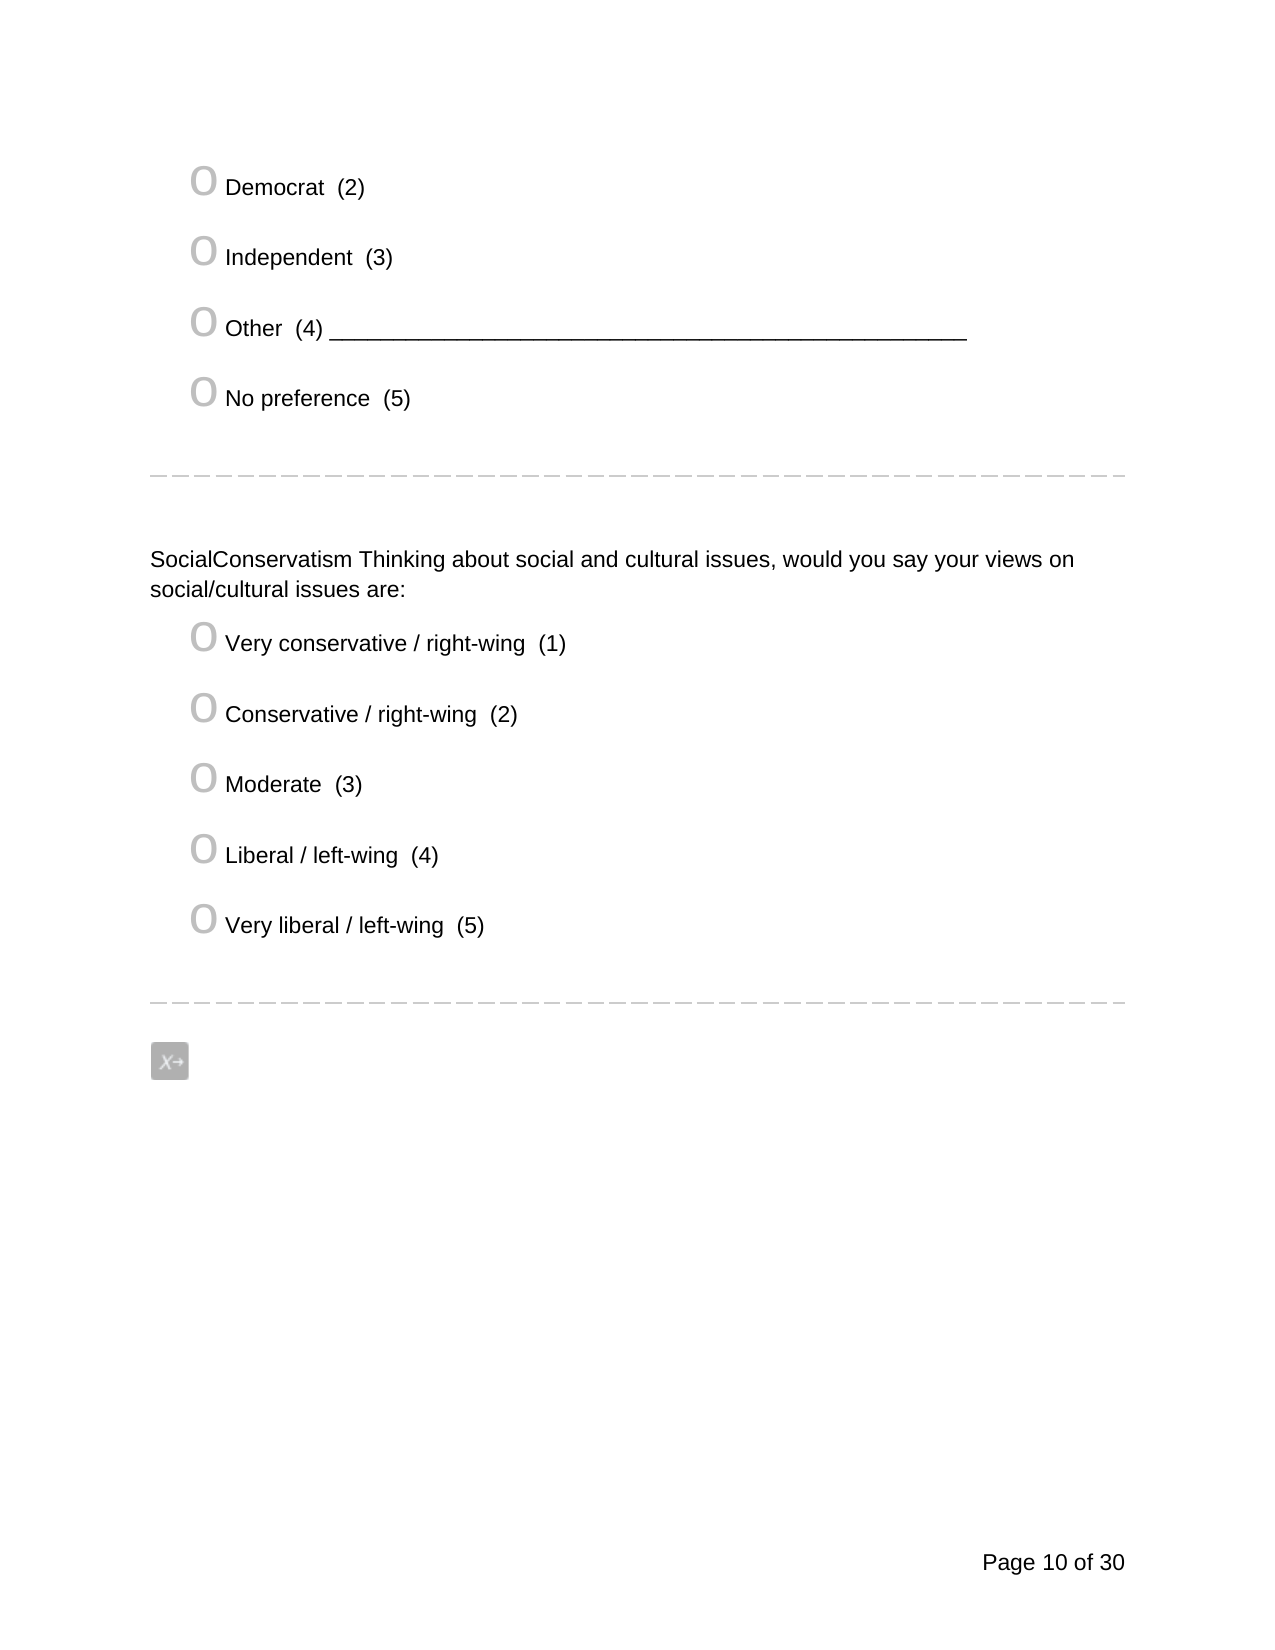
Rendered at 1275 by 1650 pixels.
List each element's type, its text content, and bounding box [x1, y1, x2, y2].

list Independent (3) [187, 221, 1125, 282]
list Other (4) __________________________________________________ [187, 291, 1125, 352]
list Conservative / right-wing (2) [187, 677, 1125, 738]
text SocialConservatism Thinking about social and cultural issues, would you say your views on social/cultural issues are: [150, 546, 1125, 602]
list Very conservative / right-wing (1) [187, 606, 1125, 668]
list Democrat (2) [187, 150, 1125, 211]
list Liberal / left-wing (4) [187, 818, 1125, 879]
list Very liberal / left-wing (5) [187, 888, 1125, 950]
list No preference (5) [187, 362, 1125, 423]
list Moderate (3) [187, 747, 1125, 809]
picture [151, 1042, 189, 1080]
